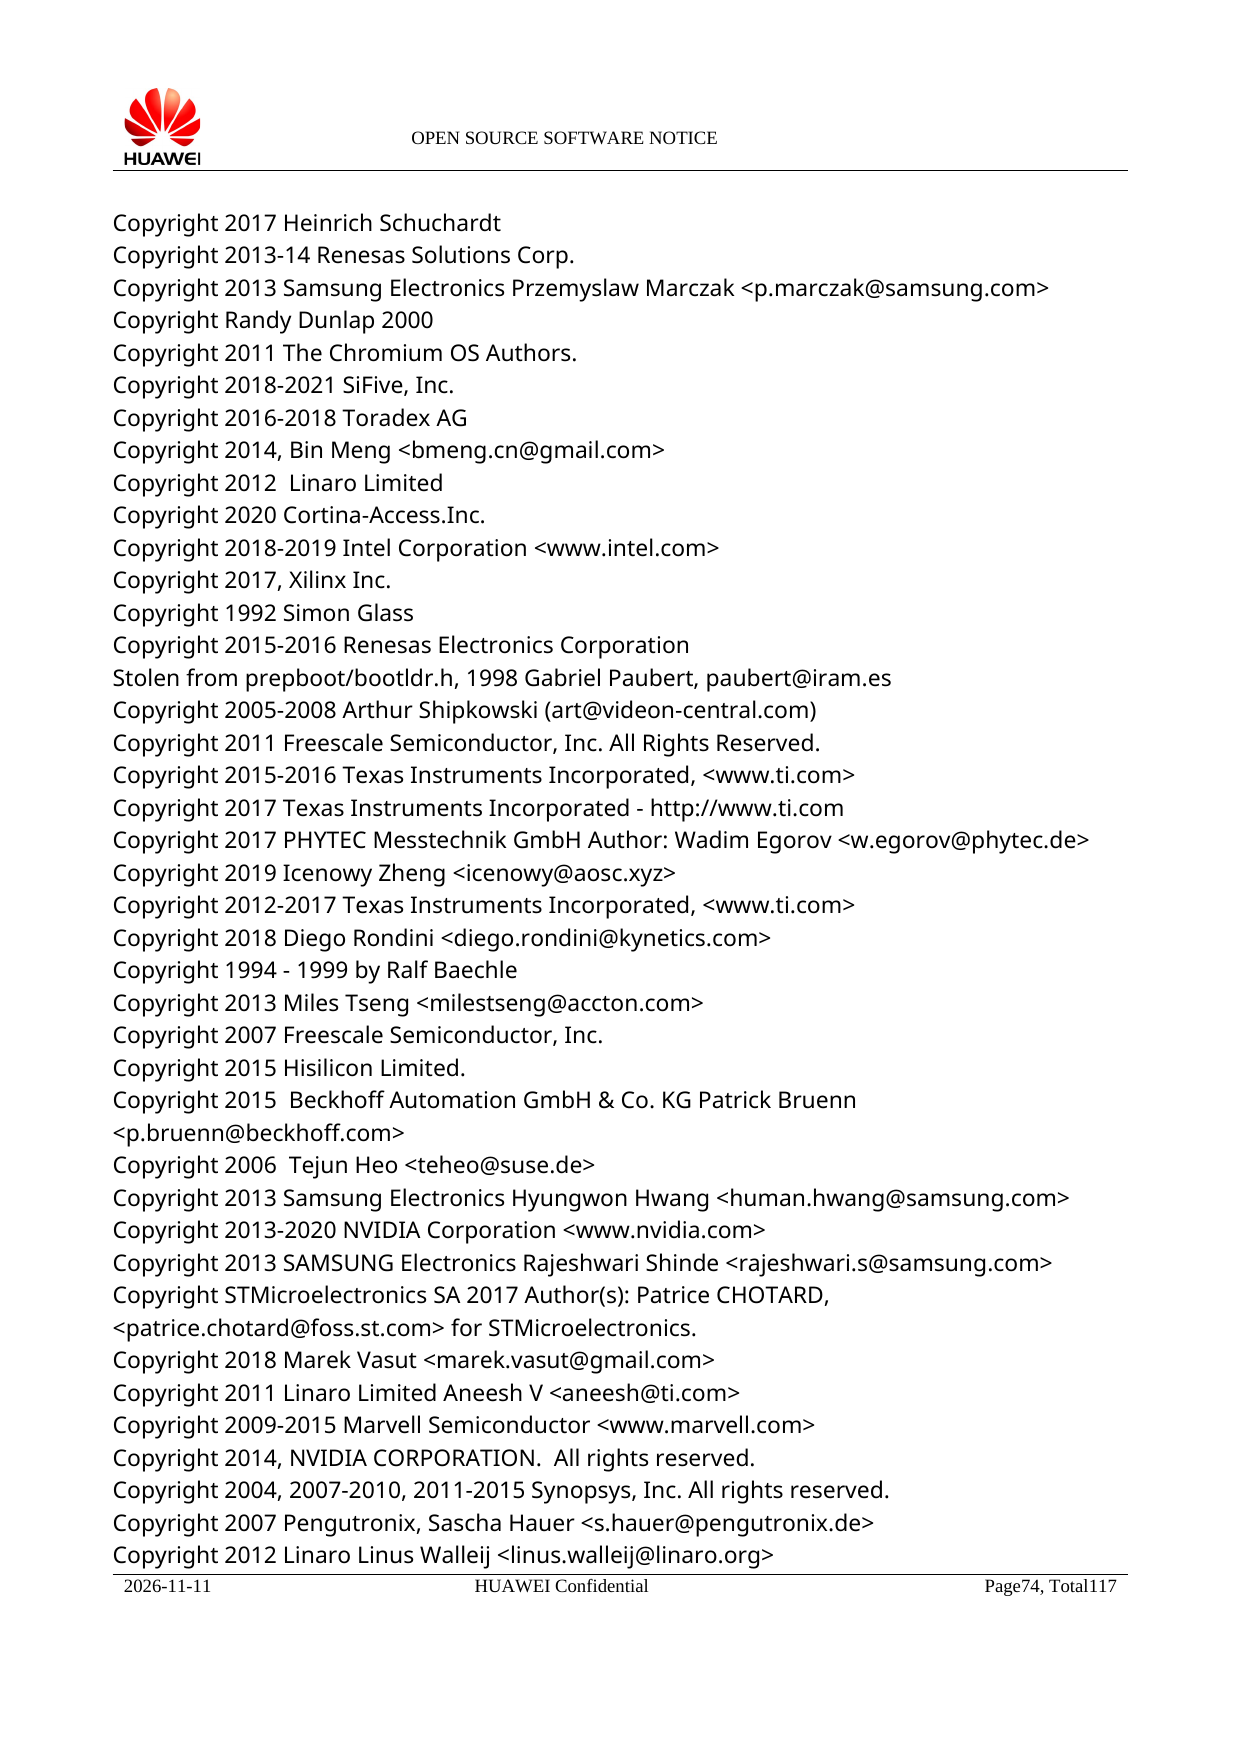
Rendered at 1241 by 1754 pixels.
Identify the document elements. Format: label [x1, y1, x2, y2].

picture [124, 88, 201, 165]
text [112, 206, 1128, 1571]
